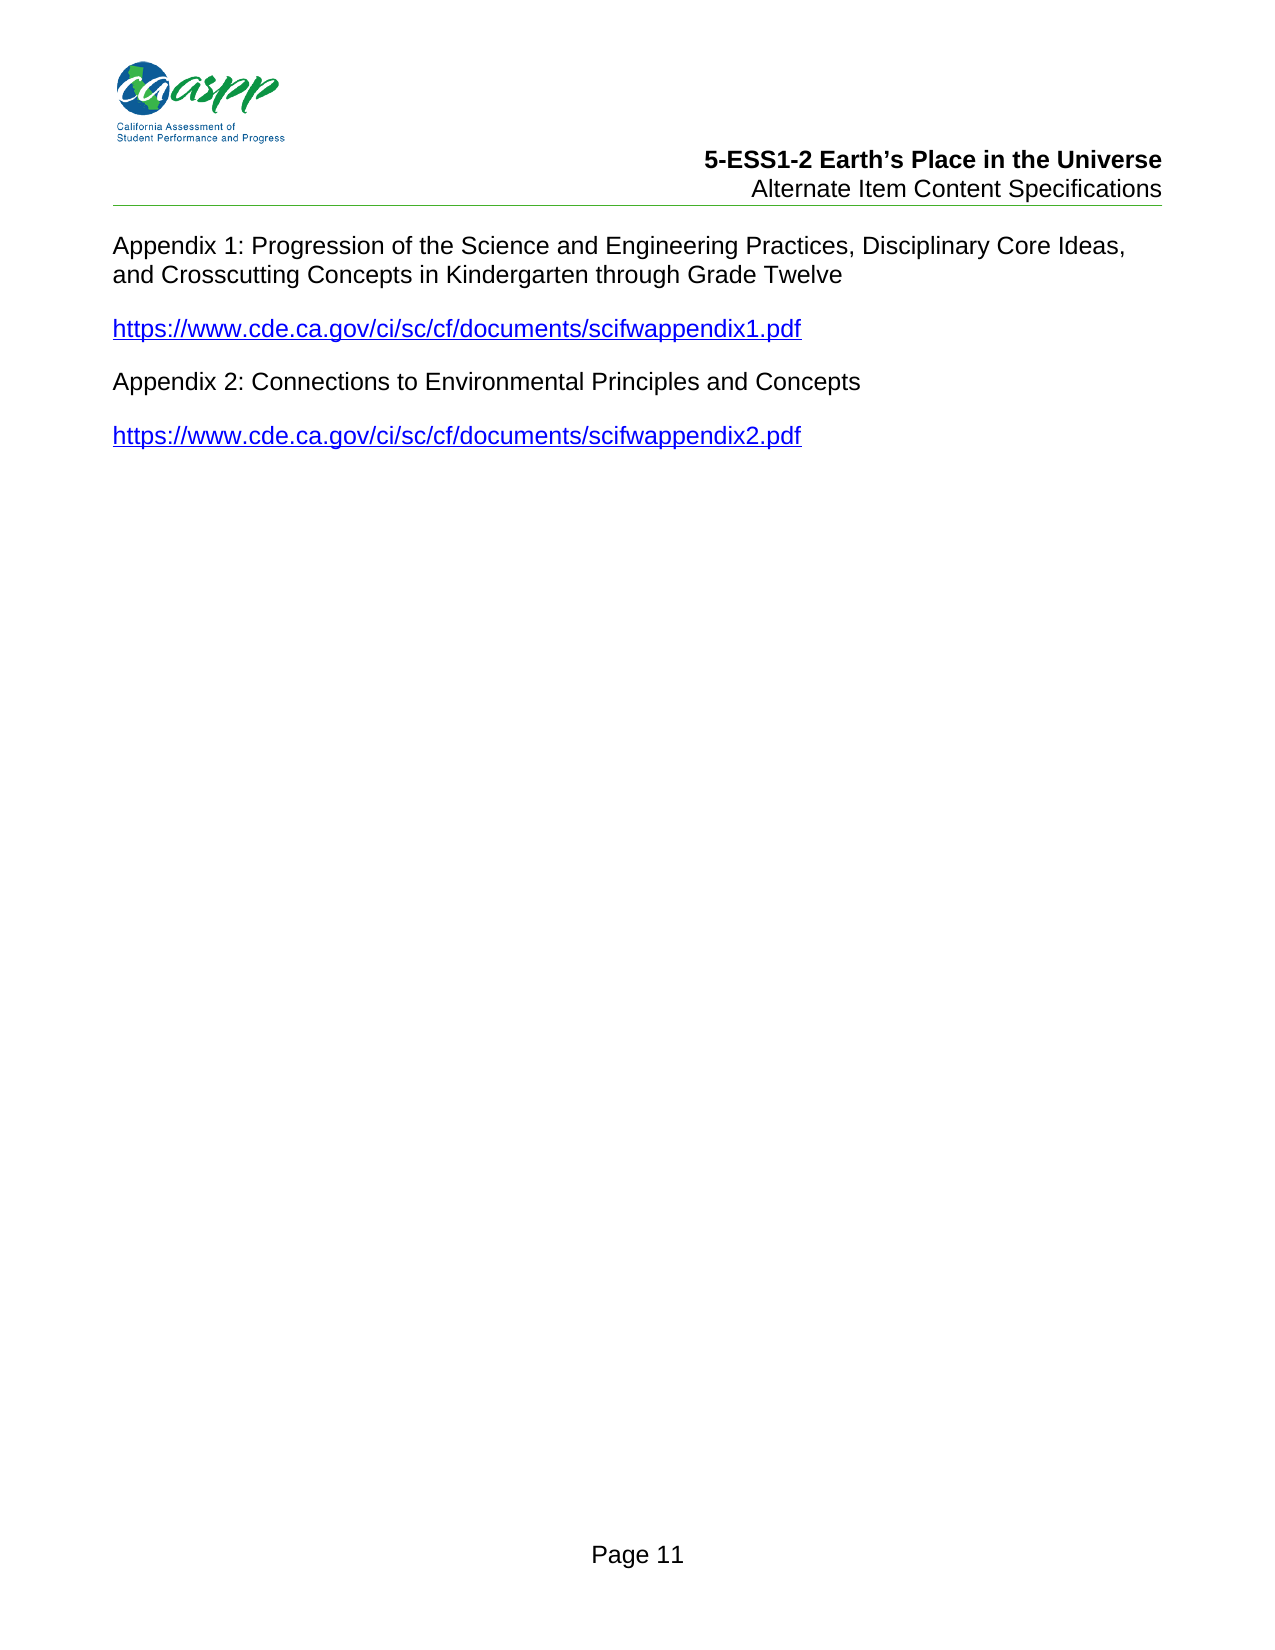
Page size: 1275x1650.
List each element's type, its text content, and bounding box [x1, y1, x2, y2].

picture [112, 60, 287, 146]
text Appendix 1: Progression of the Science and Engineering Practices, Disciplinary Core Ideas, and Crosscutting Concepts in Kindergarten through Grade Twelve [112, 231, 1162, 289]
text https://www.cde.ca.gov/ci/sc/cf/documents/scifwappendix2.pdf [112, 421, 1162, 450]
text https://www.cde.ca.gov/ci/sc/cf/documents/scifwappendix1.pdf [112, 314, 1162, 342]
text Appendix 2: Connections to Environmental Principles and Concepts [112, 367, 1162, 396]
